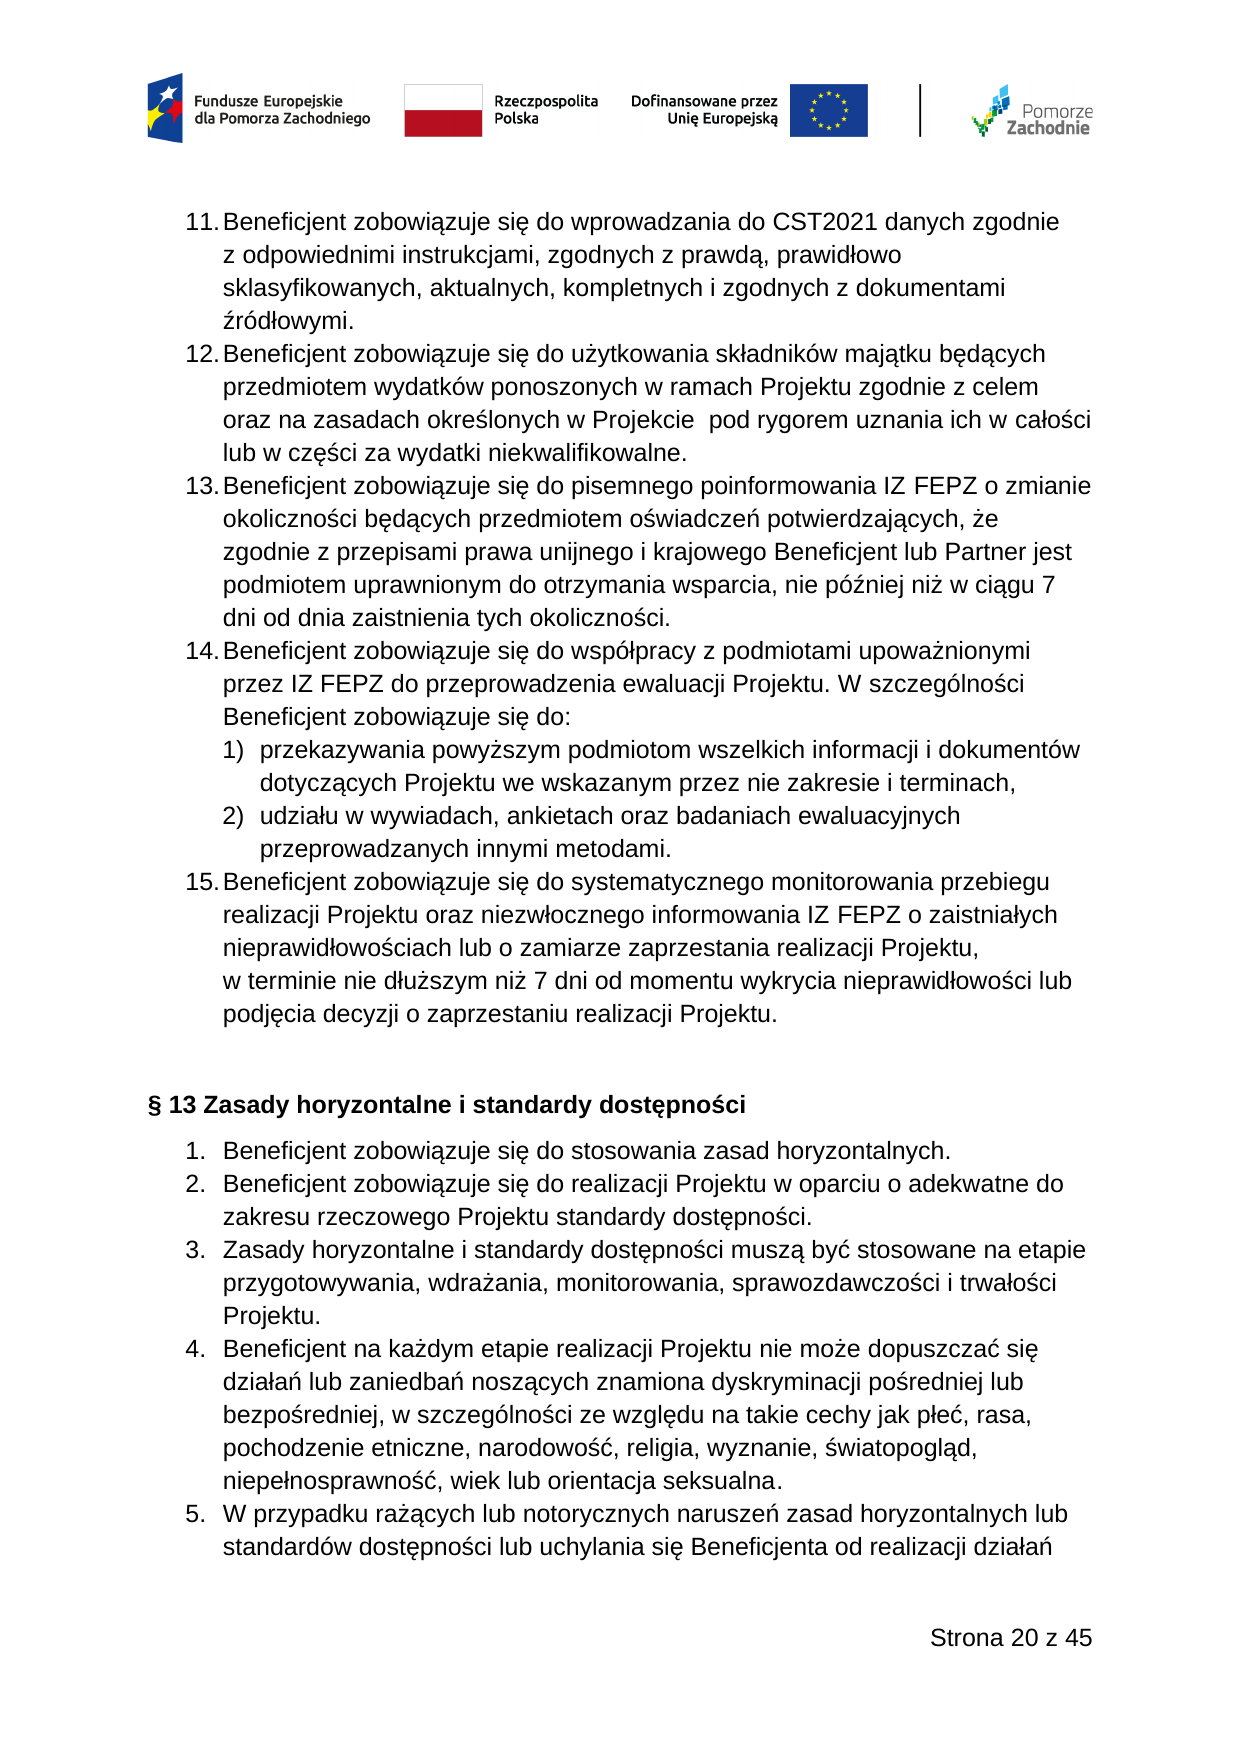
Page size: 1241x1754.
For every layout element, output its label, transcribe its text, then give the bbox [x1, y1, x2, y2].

list przekazywania powyższym podmiotom wszelkich informacji i dokumentów dotyczących Projektu we wskazanym przez nie zakresie i terminach, [222, 735, 1092, 797]
list udziału w wywiadach, ankietach oraz badaniach ewaluacyjnych przeprowadzanych innymi metodami. [222, 801, 1092, 863]
list Beneficjent na każdym etapie realizacji Projektu nie może dopuszczać się działań lub zaniedbań noszących znamiona dyskryminacji pośredniej lub bezpośredniej, w szczególności ze względu na takie cechy jak płeć, rasa, pochodzenie etniczne, narodowość, religia, wyznanie, światopogląd, niepełnosprawność, wiek lub orientacja seksualna. [185, 1334, 1092, 1495]
list Zasady horyzontalne i standardy dostępności muszą być stosowane na etapie przygotowywania, wdrażania, monitorowania, sprawozdawczości i trwałości Projektu. [185, 1235, 1092, 1330]
list Beneficjent zobowiązuje się do pisemnego poinformowania IZ FEPZ o zmianie okoliczności będących przedmiotem oświadczeń potwierdzających, że zgodnie z przepisami prawa unijnego i krajowego Beneficjent lub Partner jest podmiotem uprawnionym do otrzymania wsparcia, nie później niż w ciągu 7 dni od dnia zaistnienia tych okoliczności. [185, 471, 1092, 632]
list Beneficjent zobowiązuje się do systematycznego monitorowania przebiegu realizacji Projektu oraz niezwłocznego informowania IZ FEPZ o zaistniałych nieprawidłowościach lub o zamiarze zaprzestania realizacji Projektu, w terminie nie dłuższym niż 7 dni od momentu wykrycia nieprawidłowości lub podjęcia decyzji o zaprzestaniu realizacji Projektu. [185, 867, 1092, 1028]
subtitle § 13 Zasady horyzontalne i standardy dostępności [148, 1090, 1092, 1119]
picture [147, 73, 1093, 143]
list Beneficjent zobowiązuje się do stosowania zasad horyzontalnych. [185, 1136, 1092, 1164]
list Beneficjent zobowiązuje się do realizacji Projektu w oparciu o adekwatne do zakresu rzeczowego Projektu standardy dostępności. [185, 1169, 1092, 1231]
list Beneficjent zobowiązuje się do użytkowania składników majątku będących przedmiotem wydatków ponoszonych w ramach Projektu zgodnie z celem oraz na zasadach określonych w Projekcie pod rygorem uznania ich w całości lub w części za wydatki niekwalifikowalne. [185, 339, 1092, 467]
list Beneficjent zobowiązuje się do wprowadzania do CST2021 danych zgodnie z odpowiednimi instrukcjami, zgodnych z prawdą, prawidłowo sklasyfikowanych, aktualnych, kompletnych i zgodnych z dokumentami źródłowymi. [185, 207, 1092, 334]
text Beneficjent zobowiązuje się do współpracy z podmiotami upoważnionymi przez IZ FEPZ do przeprowadzenia ewaluacji Projektu. W szczególności Beneficjent zobowiązuje się do: [185, 636, 1092, 731]
